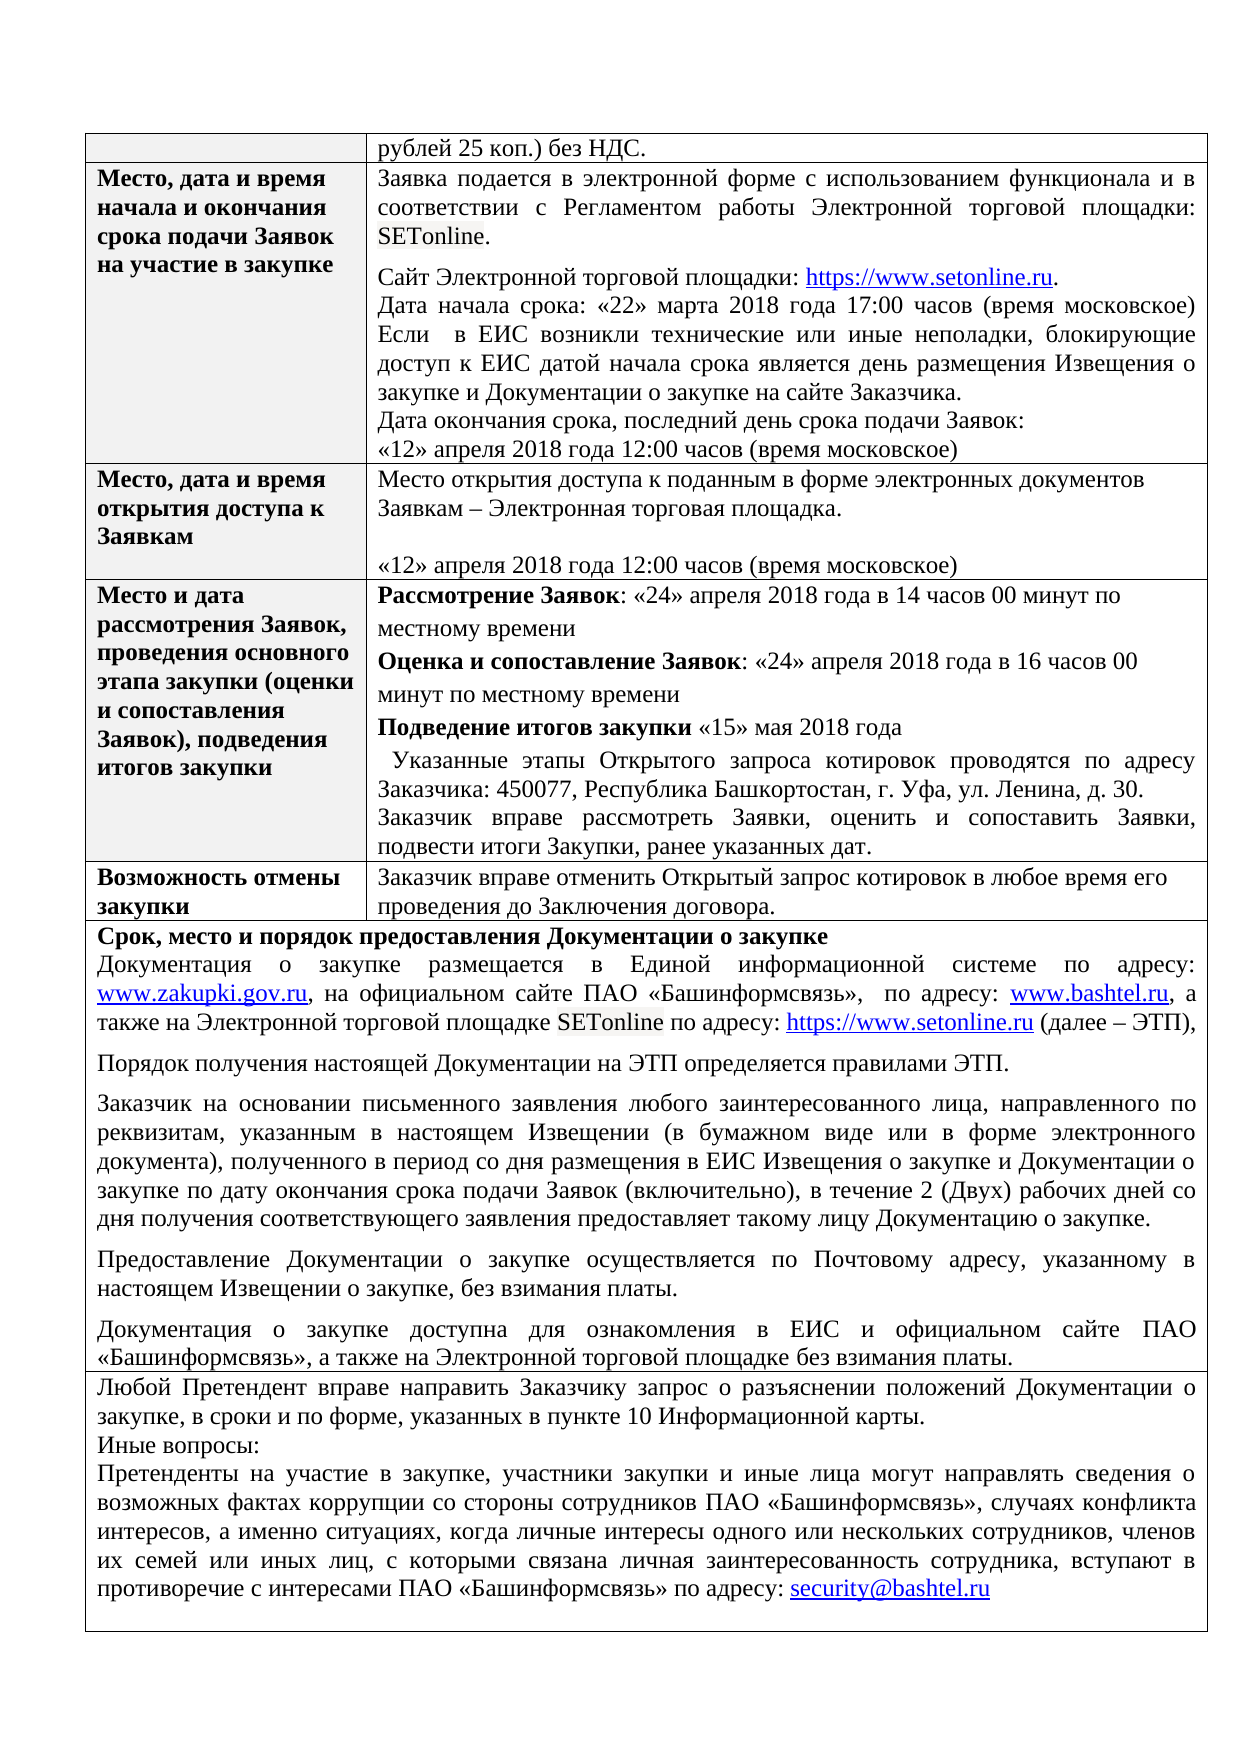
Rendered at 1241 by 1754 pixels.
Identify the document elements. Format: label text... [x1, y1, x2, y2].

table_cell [367, 134, 1207, 162]
table_cell Срок, место и порядок предоставления Документации о закупке Документация о закупке размещается в Единой информационной системе по адресу: www.zakupki.gov.ru, на официальном сайте ПАО «Башинформсвязь», по адресу: www.bashtel.ru, а также на Электронной торговой площадке SETonline по адресу: https://www.setonline.ru (далее – ЭТП), Порядок получения настоящей Документации на ЭТП определяется правилами ЭТП. Заказчик на основании письменного заявления любого заинтересованного лица, направленного по реквизитам, указанным в настоящем Извещении (в бумажном виде или в форме электронного документа), полученного в период со дня размещения в ЕИС Извещения о закупке и Документации о закупке по дату окончания срока подачи Заявок (включительно), в течение 2 (Двух) рабочих дней со дня получения соответствующего заявления предоставляет такому лицу Документацию о закупке. Предоставление Документации о закупке осуществляется по Почтовому адресу, указанному в настоящем Извещении о закупке, без взимания платы. Документация о закупке доступна для ознакомления в ЕИС и официальном сайте ПАО «Башинформсвязь», а также на Электронной торговой площадке без взимания платы. [86, 921, 1207, 1371]
table_cell Место, дата и время начала и окончания срока подачи Заявок на участие в закупке [86, 163, 366, 463]
table_cell Место, дата и время открытия доступа к Заявкам [86, 464, 366, 579]
table_cell Любой Претендент вправе направить Заказчику запрос о разъяснении положений Документации о закупке, в сроки и по форме, указанных в пункте 10 Информационной карты. Иные вопросы: Претенденты на участие в закупке, участники закупки и иные лица могут направлять сведения о возможных фактах коррупции со стороны сотрудников ПАО «Башинформсвязь», случаях конфликта интересов, а именно ситуациях, когда личные интересы одного или нескольких сотрудников, членов их семей или иных лиц, с которыми связана личная заинтересованность сотрудника, вступают в противоречие с интересами ПАО «Башинформсвязь» по адресу: security@bashtel.ru [86, 1372, 1207, 1631]
table_cell Заявка подается в электронной форме с использованием функционала и в соответствии с Регламентом работы Электронной торговой площадки: SETonline. Сайт Электронной торговой площадки: https://www.setonline.ru. Дата начала срока: «22» марта 2018 года 17:00 часов (время московское) Если в ЕИС возникли технические или иные неполадки, блокирующие доступ к ЕИС датой начала срока является день размещения Извещения о закупке и Документации о закупке на сайте Заказчика. Дата окончания срока, последний день срока подачи Заявок: «12» апреля 2018 года 12:00 часов (время московское) [367, 163, 1207, 463]
table_cell Рассмотрение Заявок: «24» апреля 2018 года в 14 часов 00 минут по местному времени Оценка и сопоставление Заявок: «24» апреля 2018 года в 16 часов 00 минут по местному времени Подведение итогов закупки «15» мая 2018 года Указанные этапы Открытого запроса котировок проводятся по адресу Заказчика: 450077, Республика Башкортостан, г. Уфа, ул. Ленина, д. 30. Заказчик вправе рассмотреть Заявки, оценить и сопоставить Заявки, подвести итоги Закупки, ранее указанных дат. [367, 580, 1207, 861]
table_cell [86, 134, 366, 162]
table_cell Возможность отмены закупки [86, 862, 366, 920]
table_cell Место и дата рассмотрения Заявок, проведения основного этапа закупки (оценки и сопоставления Заявок), подведения итогов закупки [86, 580, 366, 861]
table_cell Заказчик вправе отменить Открытый запрос котировок в любое время его проведения до Заключения договора. [367, 862, 1207, 920]
table_cell Место открытия доступа к поданным в форме электронных документов Заявкам – Электронная торговая площадка. «12» апреля 2018 года 12:00 часов (время московское) [367, 464, 1207, 579]
